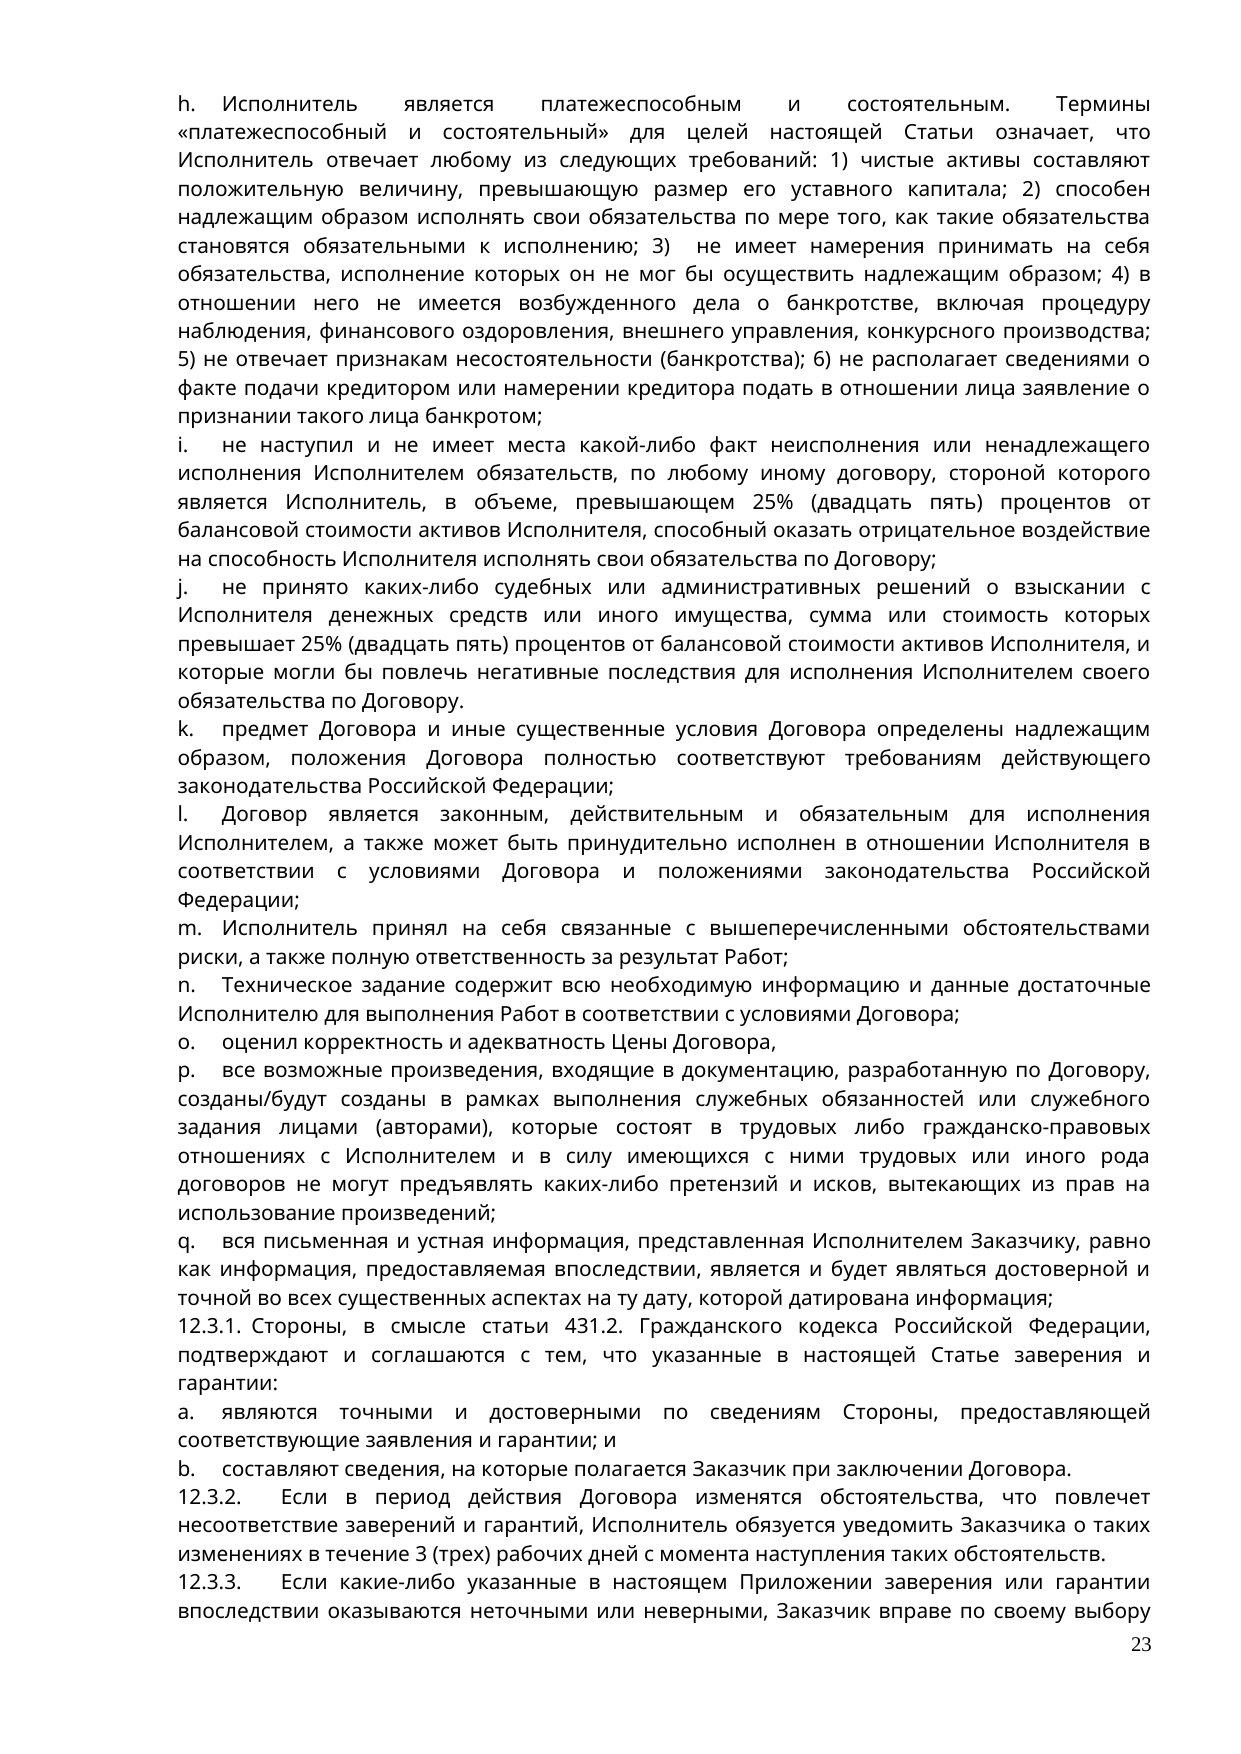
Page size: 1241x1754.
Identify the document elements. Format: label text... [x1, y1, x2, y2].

list Техническое задание содержит всю необходимую информацию и данные достаточные Исполнителю для выполнения Работ в соответствии с условиями Договора; [177, 970, 1152, 1027]
list Исполнитель принял на себя связанные с вышеперечисленными обстоятельствами риски, а также полную ответственность за результат Работ; [177, 913, 1152, 970]
list предмет Договора и иные существенные условия Договора определены надлежащим образом, положения Договора полностью соответствуют требованиям действующего законодательства Российской Федерации; [177, 714, 1152, 799]
list Стороны, в смысле статьи 431.2. Гражданского кодекса Российской Федерации, подтверждают и соглашаются с тем, что указанные в настоящей Статье заверения и гарантии: [177, 1311, 1152, 1397]
list Договор является законным, действительным и обязательным для исполнения Исполнителем, а также может быть принудительно исполнен в отношении Исполнителя в соответствии с условиями Договора и положениями законодательства Российской Федерации; [177, 799, 1152, 913]
list не принято каких-либо судебных или административных решений о взыскании с Исполнителя денежных средств или иного имущества, сумма или стоимость которых превышает 25% (двадцать пять) процентов от балансовой стоимости активов Исполнителя, и которые могли бы повлечь негативные последствия для исполнения Исполнителем своего обязательства по Договору. [177, 572, 1152, 714]
list являются точными и достоверными по сведениям Стороны, предоставляющей соответствующие заявления и гарантии; и [177, 1397, 1152, 1454]
list все возможные произведения, входящие в документацию, разработанную по Договору, созданы/будут созданы в рамках выполнения служебных обязанностей или служебного задания лицами (авторами), которые состоят в трудовых либо гражданско-правовых отношениях с Исполнителем и в силу имеющихся с ними трудовых или иного рода договоров не могут предъявлять каких-либо претензий и исков, вытекающих из прав на использование произведений; [177, 1056, 1152, 1226]
list Исполнитель является платежеспособным и состоятельным. Термины «платежеспособный и состоятельный» для целей настоящей Статьи означает, что Исполнитель отвечает любому из следующих требований: 1) чистые активы составляют положительную величину, превышающую размер его уставного капитала; 2) способен надлежащим образом исполнять свои обязательства по мере того, как такие обязательства становятся обязательными к исполнению; 3) не имеет намерения принимать на себя обязательства, исполнение которых он не мог бы осуществить надлежащим образом; 4) в отношении него не имеется возбужденного дела о банкротстве, включая процедуру наблюдения, финансового оздоровления, внешнего управления, конкурсного производства; 5) не отвечает признакам несостоятельности (банкротства); 6) не располагает сведениями о факте подачи кредитором или намерении кредитора подать в отношении лица заявление о признании такого лица банкротом; [177, 89, 1152, 430]
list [177, 1567, 1152, 1624]
list Если в период действия Договора изменятся обстоятельства, что повлечет несоответствие заверений и гарантий, Исполнитель обязуется уведомить Заказчика о таких изменениях в течение 3 (трех) рабочих дней с момента наступления таких обстоятельств. [177, 1482, 1152, 1567]
list не наступил и не имеет места какой-либо факт неисполнения или ненадлежащего исполнения Исполнителем обязательств, по любому иному договору, стороной которого является Исполнитель, в объеме, превышающем 25% (двадцать пять) процентов от балансовой стоимости активов Исполнителя, способный оказать отрицательное воздействие на способность Исполнителя исполнять свои обязательства по Договору; [177, 430, 1152, 572]
list вся письменная и устная информация, представленная Исполнителем Заказчику, равно как информация, предоставляемая впоследствии, является и будет являться достоверной и точной во всех существенных аспектах на ту дату, которой датирована информация; [177, 1226, 1152, 1311]
list составляют сведения, на которые полагается Заказчик при заключении Договора. [177, 1454, 1152, 1482]
list оценил корректность и адекватность Цены Договора, [177, 1027, 1152, 1056]
